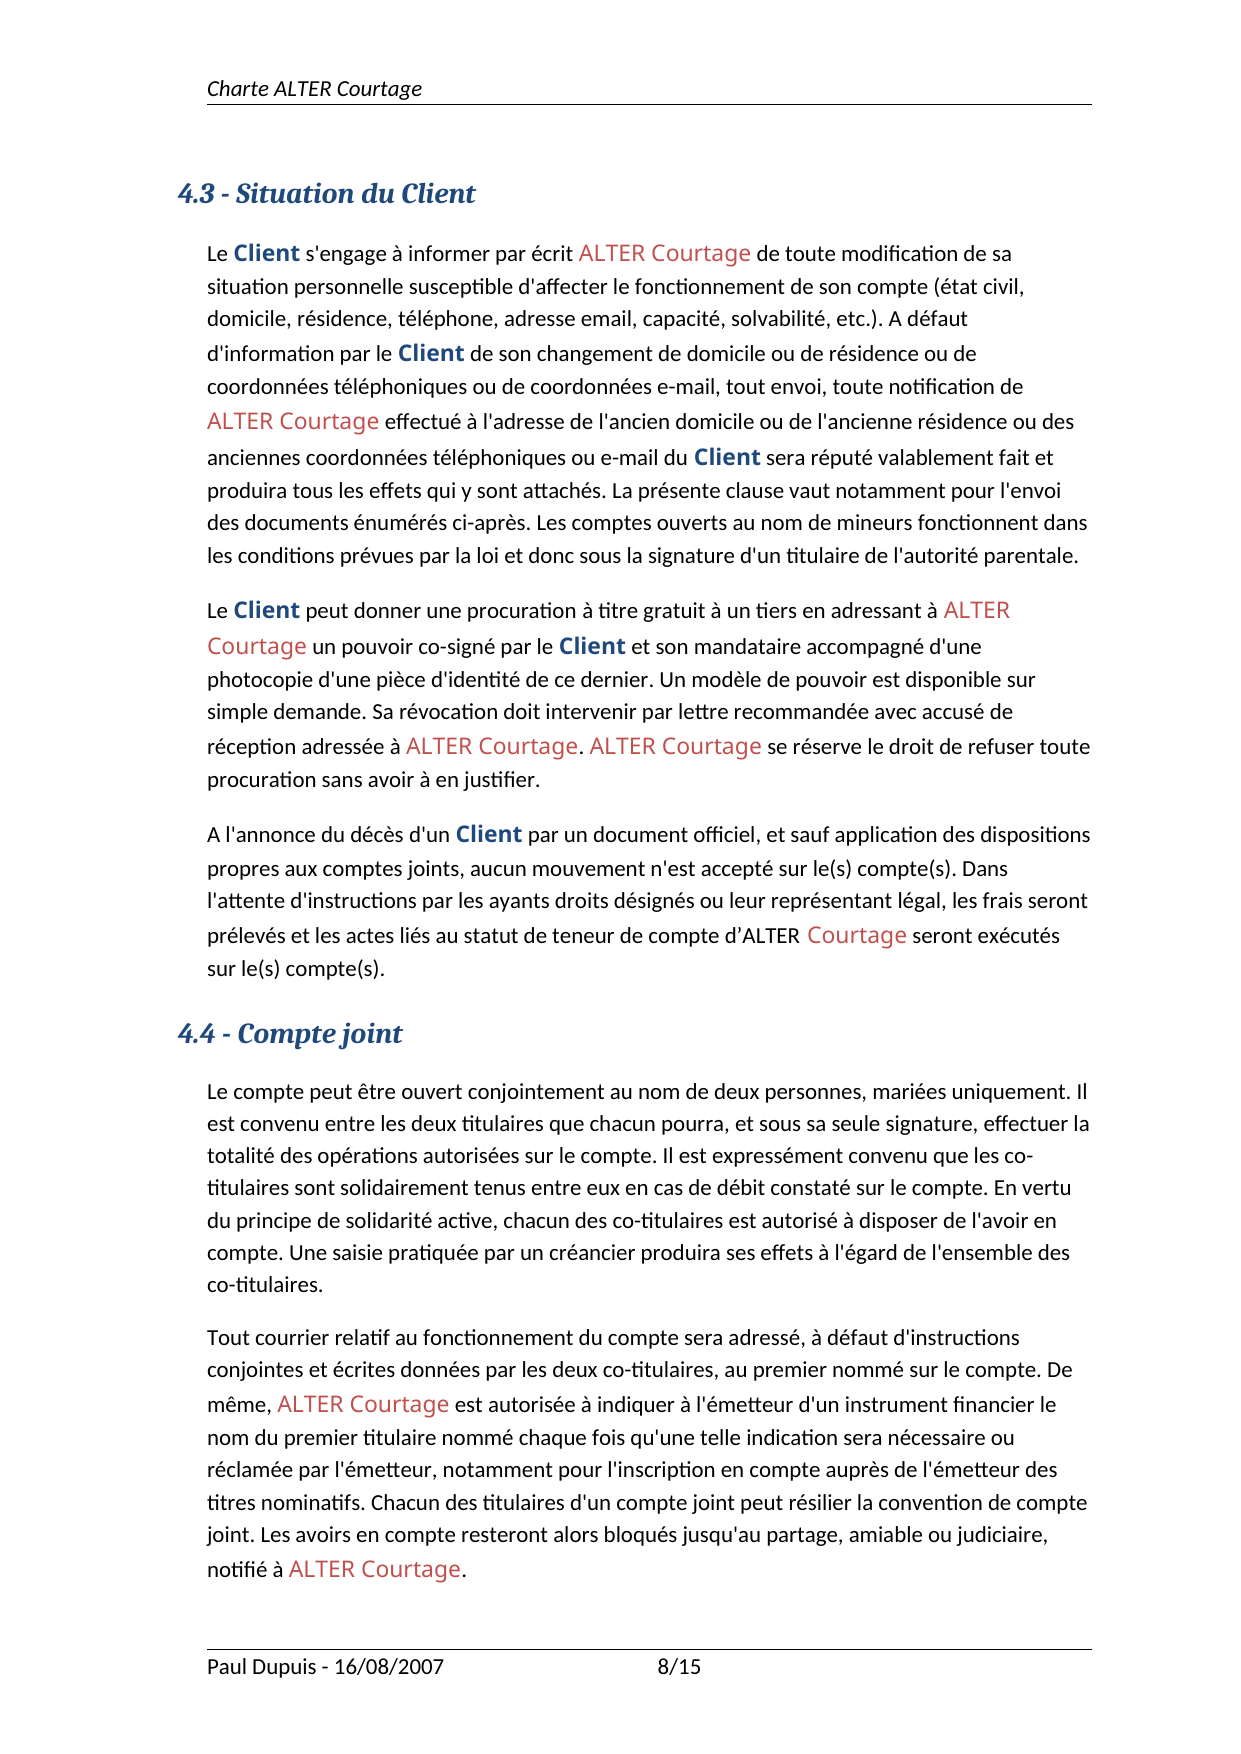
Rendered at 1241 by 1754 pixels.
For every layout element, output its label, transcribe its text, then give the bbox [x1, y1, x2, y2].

text Le compte peut être ouvert conjointement au nom de deux personnes, mariées uniquement. Il est convenu entre les deux titulaires que chacun pourra, et sous sa seule signature, effectuer la totalité des opérations autorisées sur le compte. Il est expressément convenu que les co-titulaires sont solidairement tenus entre eux en cas de débit constaté sur le compte. En vertu du principe de solidarité active, chacun des co-titulaires est autorisé à disposer de l'avoir en compte. Une saisie pratiquée par un créancier produira ses effets à l'égard de l'ensemble des co-titulaires. [207, 1077, 1092, 1298]
subtitle Situation du Client [177, 177, 1092, 211]
subtitle Compte joint [177, 1018, 1092, 1051]
text A l'annonce du décès d'un Client par un document officiel, et sauf application des dispositions propres aux comptes joints, aucun mouvement n'est accepté sur le(s) compte(s). Dans l'attente d'instructions par les ayants droits désignés ou leur représentant légal, les frais seront prélevés et les actes liés au statut de teneur de compte d’ALTER Courtage seront exécutés sur le(s) compte(s). [207, 818, 1092, 982]
text Tout courrier relatif au fonctionnement du compte sera adressé, à défaut d'instructions conjointes et écrites données par les deux co-titulaires, au premier nommé sur le compte. De même, ALTER Courtage est autorisée à indiquer à l'émetteur d'un instrument financier le nom du premier titulaire nommé chaque fois qu'une telle indication sera nécessaire ou réclamée par l'émetteur, notamment pour l'inscription en compte auprès de l'émetteur des titres nominatifs. Chacun des titulaires d'un compte joint peut résilier la convention de compte joint. Les avoirs en compte resteront alors bloqués jusqu'au partage, amiable ou judiciaire, notifié à ALTER Courtage. [207, 1323, 1092, 1584]
text Le Client peut donner une procuration à titre gratuit à un tiers en adressant à ALTER Courtage un pouvoir co-signé par le Client et son mandataire accompagné d'une photocopie d'une pièce d'identité de ce dernier. Un modèle de pouvoir est disponible sur simple demande. Sa révocation doit intervenir par lettre recommandée avec accusé de réception adressée à ALTER Courtage. ALTER Courtage se réserve le droit de refuser toute procuration sans avoir à en justifier. [207, 594, 1092, 793]
text Le Client s'engage à informer par écrit ALTER Courtage de toute modification de sa situation personnelle susceptible d'affecter le fonctionnement de son compte (état civil, domicile, résidence, téléphone, adresse email, capacité, solvabilité, etc.). A défaut d'information par le Client de son changement de domicile ou de résidence ou de coordonnées téléphoniques ou de coordonnées e-mail, tout envoi, toute notification de ALTER Courtage effectué à l'adresse de l'ancien domicile ou de l'ancienne résidence ou des anciennes coordonnées téléphoniques ou e-mail du Client sera réputé valablement fait et produira tous les effets qui y sont attachés. La présente clause vaut notamment pour l'envoi des documents énumérés ci-après. Les comptes ouverts au nom de mineurs fonctionnent dans les conditions prévues par la loi et donc sous la signature d'un titulaire de l'autorité parentale. [207, 237, 1092, 569]
